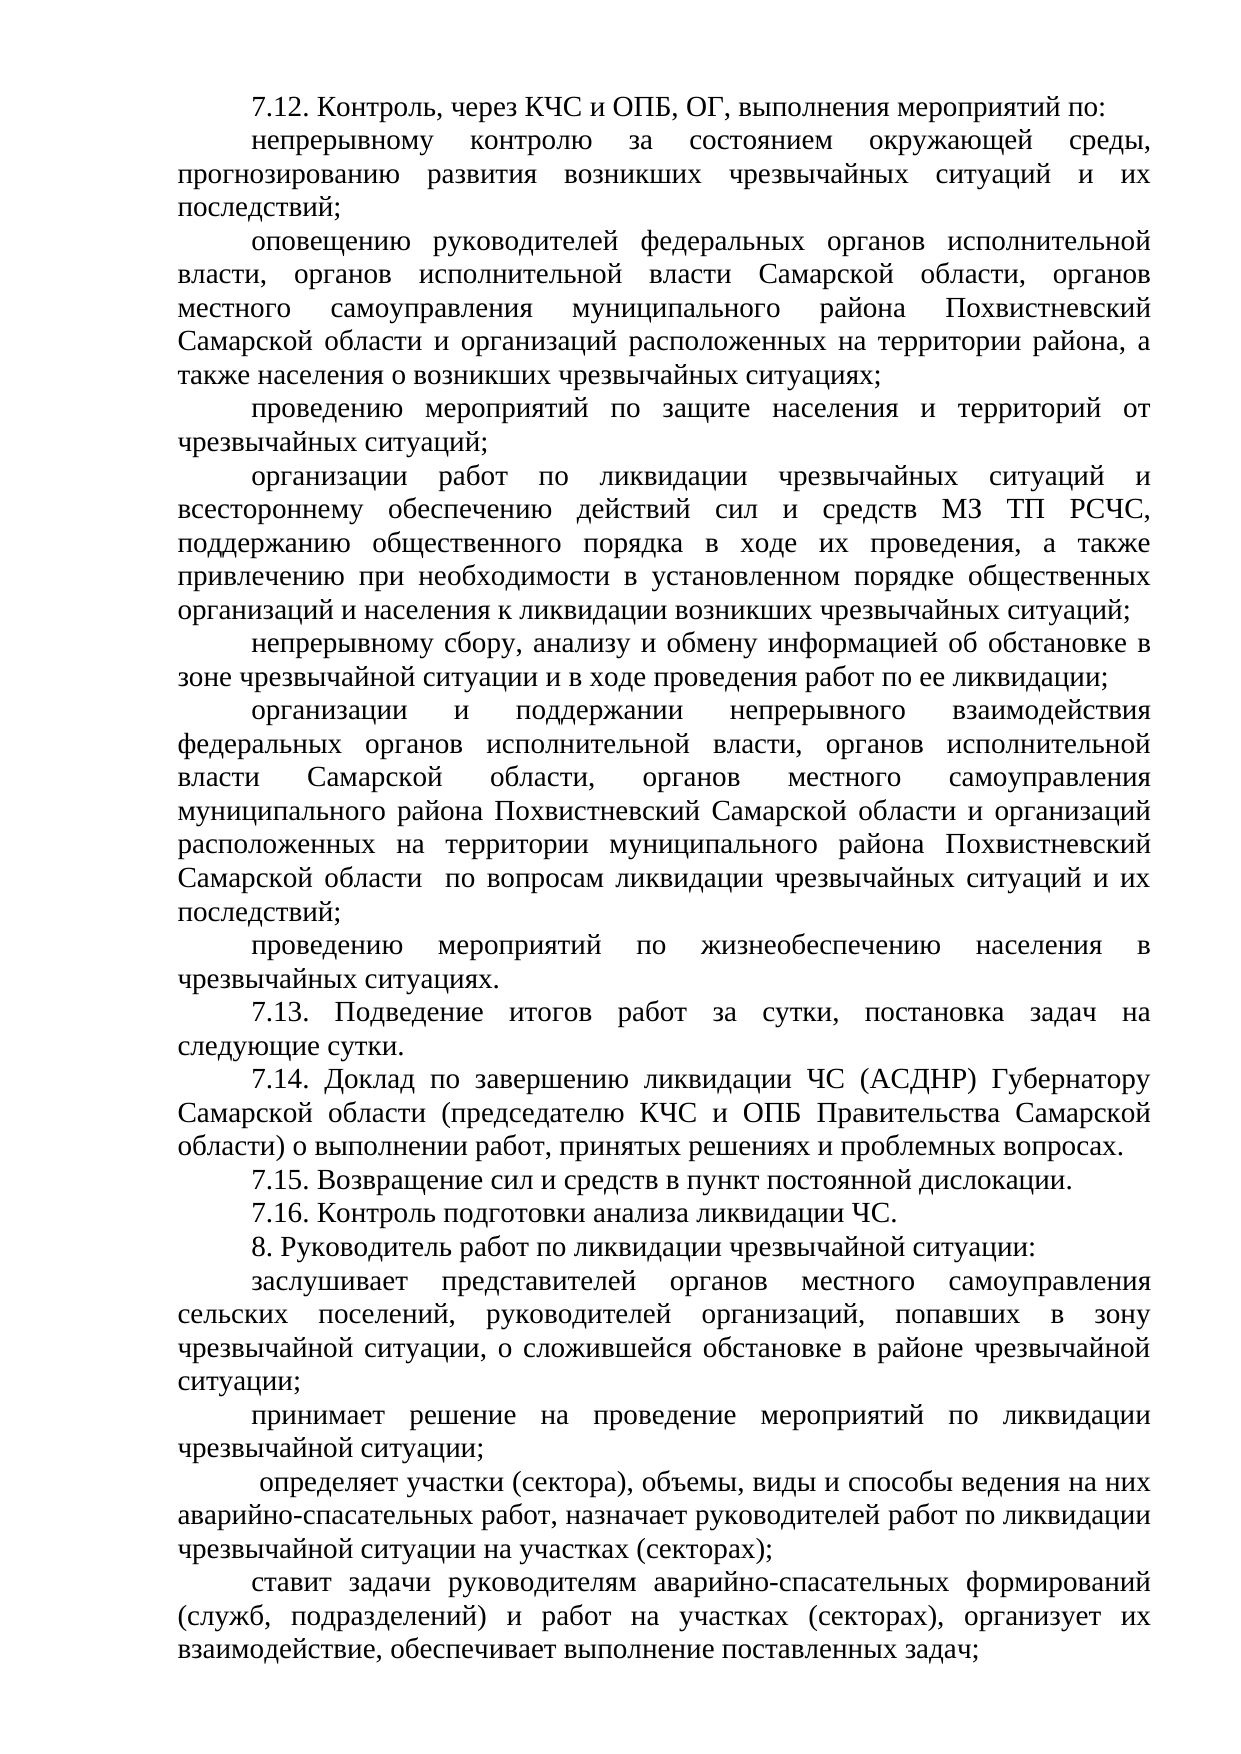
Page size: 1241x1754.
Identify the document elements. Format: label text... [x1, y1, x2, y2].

text 7.14. Доклад по завершению ликвидации ЧС (АСДНР) Губернатору Самарской области (председателю КЧС и ОПБ Правительства Самарской области) о выполнении работ, принятых решениях и проблемных вопросах. [177, 1061, 1152, 1162]
text ставит задачи руководителям аварийно-спасательных формирований (служб, подразделений) и работ на участках (секторах), организует их взаимодействие, обеспечивает выполнение поставленных задач; [177, 1564, 1152, 1665]
text заслушивает представителей органов местного самоуправления сельских поселений, руководителей организаций, попавших в зону чрезвычайной ситуации, о сложившейся обстановке в районе чрезвычайной ситуации; [177, 1263, 1152, 1397]
text непрерывному сбору, анализу и обмену информацией об обстановке в зоне чрезвычайной ситуации и в ходе проведения работ по ее ликвидации; [177, 625, 1152, 692]
text 8. Руководитель работ по ликвидации чрезвычайной ситуации: [177, 1229, 1152, 1263]
text принимает решение на проведение мероприятий по ликвидации чрезвычайной ситуации; [177, 1397, 1152, 1464]
text 7.15. Возвращение сил и средств в пункт постоянной дислокации. [177, 1162, 1152, 1196]
text 7.13. Подведение итогов работ за сутки, постановка задач на следующие сутки. [177, 994, 1152, 1061]
text проведению мероприятий по защите населения и территорий от чрезвычайных ситуаций; [177, 391, 1152, 458]
text организации работ по ликвидации чрезвычайных ситуаций и всестороннему обеспечению действий сил и средств МЗ ТП РСЧС, поддержанию общественного порядка в ходе их проведения, а также привлечению при необходимости в установленном порядке общественных организаций и населения к ликвидации возникших чрезвычайных ситуаций; [177, 458, 1152, 625]
text организации и поддержании непрерывного взаимодействия федеральных органов исполнительной власти, органов исполнительной власти Самарской области, органов местного самоуправления муниципального района Похвистневский Самарской области и организаций расположенных на территории муниципального района Похвистневский Самарской области по вопросам ликвидации чрезвычайных ситуаций и их последствий; [177, 692, 1152, 927]
text 7.16. Контроль подготовки анализа ликвидации ЧС. [177, 1196, 1152, 1229]
text 7.12. Контроль, через КЧС и ОПБ, ОГ, выполнения мероприятий по: [177, 89, 1152, 122]
text проведению мероприятий по жизнеобеспечению населения в чрезвычайных ситуациях. [177, 927, 1152, 994]
text непрерывному контролю за состоянием окружающей среды, прогнозированию развития возникших чрезвычайных ситуаций и их последствий; [177, 122, 1152, 223]
text определяет участки (сектора), объемы, виды и способы ведения на них аварийно-спасательных работ, назначает руководителей работ по ликвидации чрезвычайной ситуации на участках (секторах); [177, 1464, 1152, 1564]
text оповещению руководителей федеральных органов исполнительной власти, органов исполнительной власти Самарской области, органов местного самоуправления муниципального района Похвистневский Самарской области и организаций расположенных на территории района, а также населения о возникших чрезвычайных ситуациях; [177, 223, 1152, 391]
